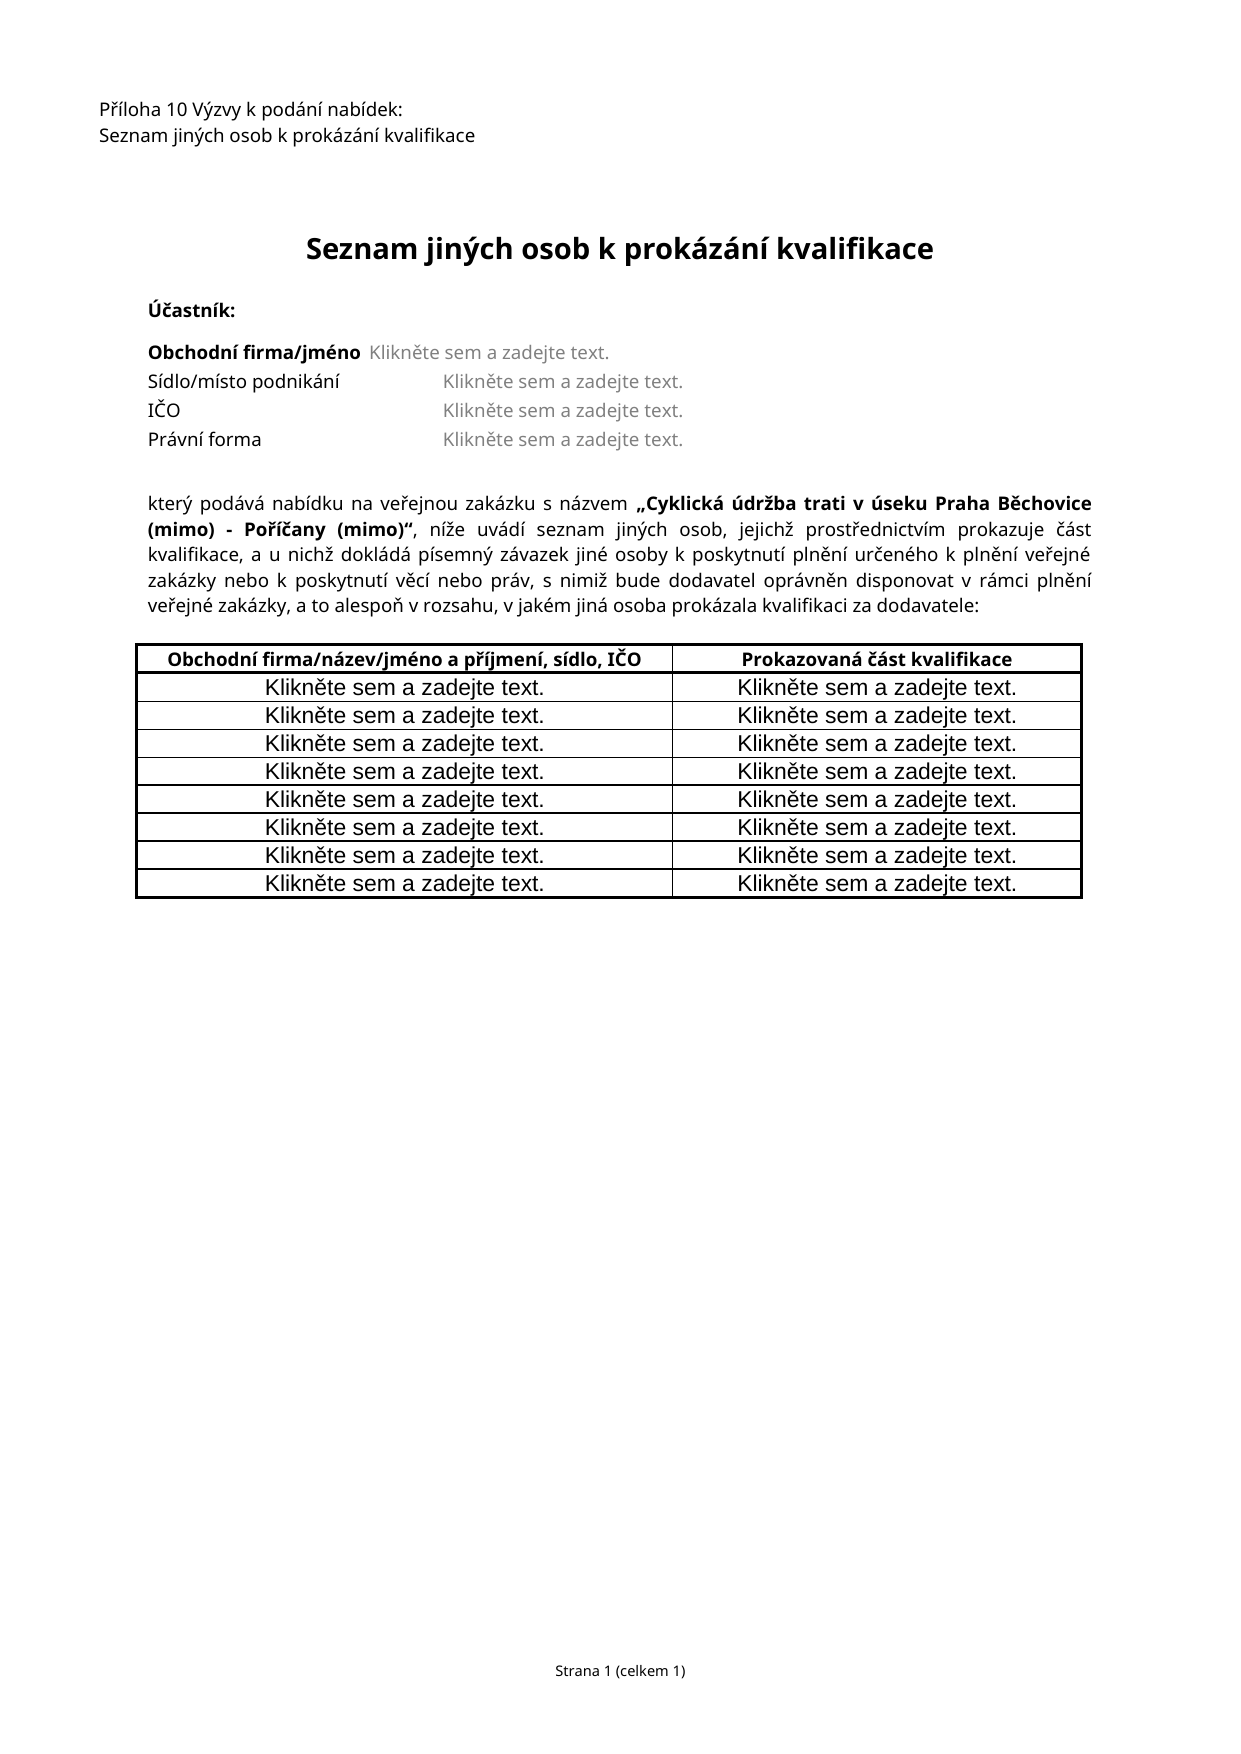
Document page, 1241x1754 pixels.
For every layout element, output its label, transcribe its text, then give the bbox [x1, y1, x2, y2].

text Právní forma [148, 423, 1093, 452]
text IČO [148, 394, 1093, 423]
text Účastník: [148, 293, 1093, 324]
text Obchodní firma/jméno [148, 336, 1093, 365]
title Seznam jiných osob k prokázání kvalifikace [148, 228, 1093, 268]
table_header Obchodní firma/název/jméno a příjmení, sídlo, IČO [138, 646, 672, 671]
table_header Prokazovaná část kvalifikace [673, 646, 1080, 671]
text Sídlo/místo podnikání [148, 365, 1093, 394]
text který podává nabídku na veřejnou zakázku s názvem „Cyklická údržba trati v úseku Praha Běchovice (mimo) - Poříčany (mimo)“, níže uvádí seznam jiných osob, jejichž prostřednictvím prokazuje část kvalifikace, a u nichž dokládá písemný závazek jiné osoby k poskytnutí plnění určeného k plnění veřejné zakázky nebo k poskytnutí věcí nebo práv, s nimiž bude dodavatel oprávněn disponovat v rámci plnění veřejné zakázky, a to alespoň v rozsahu, v jakém jiná osoba prokázala kvalifikaci za dodavatele: [148, 490, 1093, 618]
